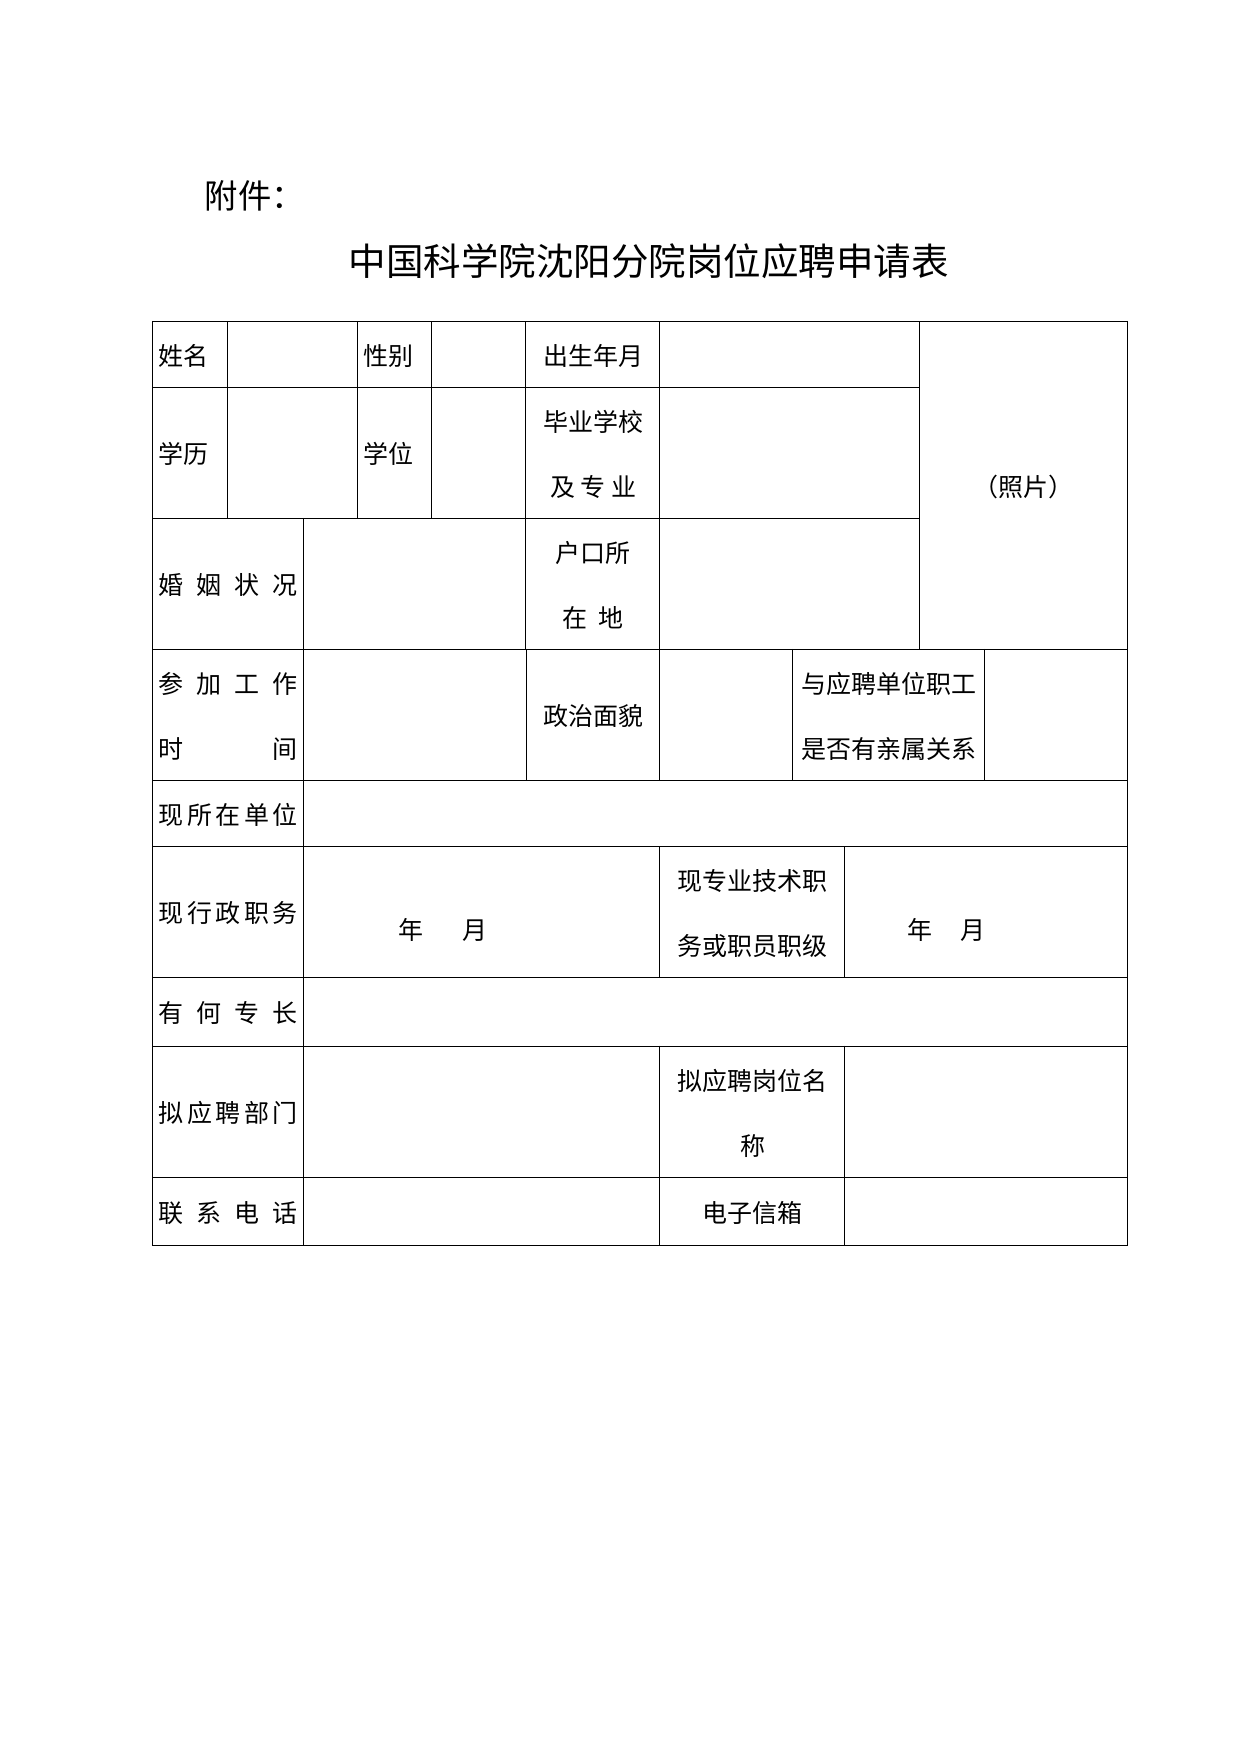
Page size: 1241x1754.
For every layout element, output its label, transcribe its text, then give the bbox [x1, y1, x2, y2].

table_cell 现行政职务 [153, 847, 303, 977]
table_cell 现所在单位 [153, 781, 303, 846]
text 中国科学院沈阳分院岗位应聘申请表 [202, 227, 1092, 292]
table_header [432, 322, 525, 387]
table_cell [985, 650, 1127, 780]
table_cell 电子信箱 [660, 1178, 844, 1245]
table_cell [304, 1047, 659, 1177]
table_cell 拟应聘岗位名称 [660, 1047, 844, 1177]
table_cell [660, 388, 919, 518]
table_cell 与应聘单位职工是否有亲属关系 [793, 650, 984, 780]
table_cell [845, 1047, 1127, 1177]
table_cell [660, 519, 919, 649]
table_cell [304, 978, 1127, 1046]
table_cell 参加工作 时 间 [153, 650, 303, 780]
table_cell [660, 650, 792, 780]
table_cell 联系电话 [153, 1178, 303, 1245]
text 附件： [202, 162, 1092, 227]
table_header （照片） [920, 322, 1127, 649]
table_header 性别 [358, 322, 431, 387]
table_cell 现专业技术职务或职员职级 [660, 847, 844, 977]
table_cell 婚姻状况 [153, 519, 303, 649]
table_cell 学历 [153, 388, 227, 518]
table_header 出生年月 [526, 322, 659, 387]
table_cell [432, 388, 525, 518]
table_cell [304, 519, 525, 649]
table_header 姓名 [153, 322, 227, 387]
table_cell 学位 [358, 388, 431, 518]
table_cell [304, 650, 526, 780]
table_header [228, 322, 357, 387]
table_cell 年 月 [845, 847, 1127, 977]
table_cell 年 月 [304, 847, 659, 977]
table_cell 政治面貌 [527, 650, 659, 780]
table_cell [845, 1178, 1127, 1245]
table_cell 有何专长 [153, 978, 303, 1046]
table_cell 拟应聘部门 [153, 1047, 303, 1177]
table_header [660, 322, 919, 387]
table_cell [304, 781, 1127, 846]
table_cell [228, 388, 357, 518]
table_cell [304, 1178, 659, 1245]
table_cell 毕业学校 及 专 业 [526, 388, 659, 518]
table_cell 户口所 在 地 [526, 519, 659, 649]
